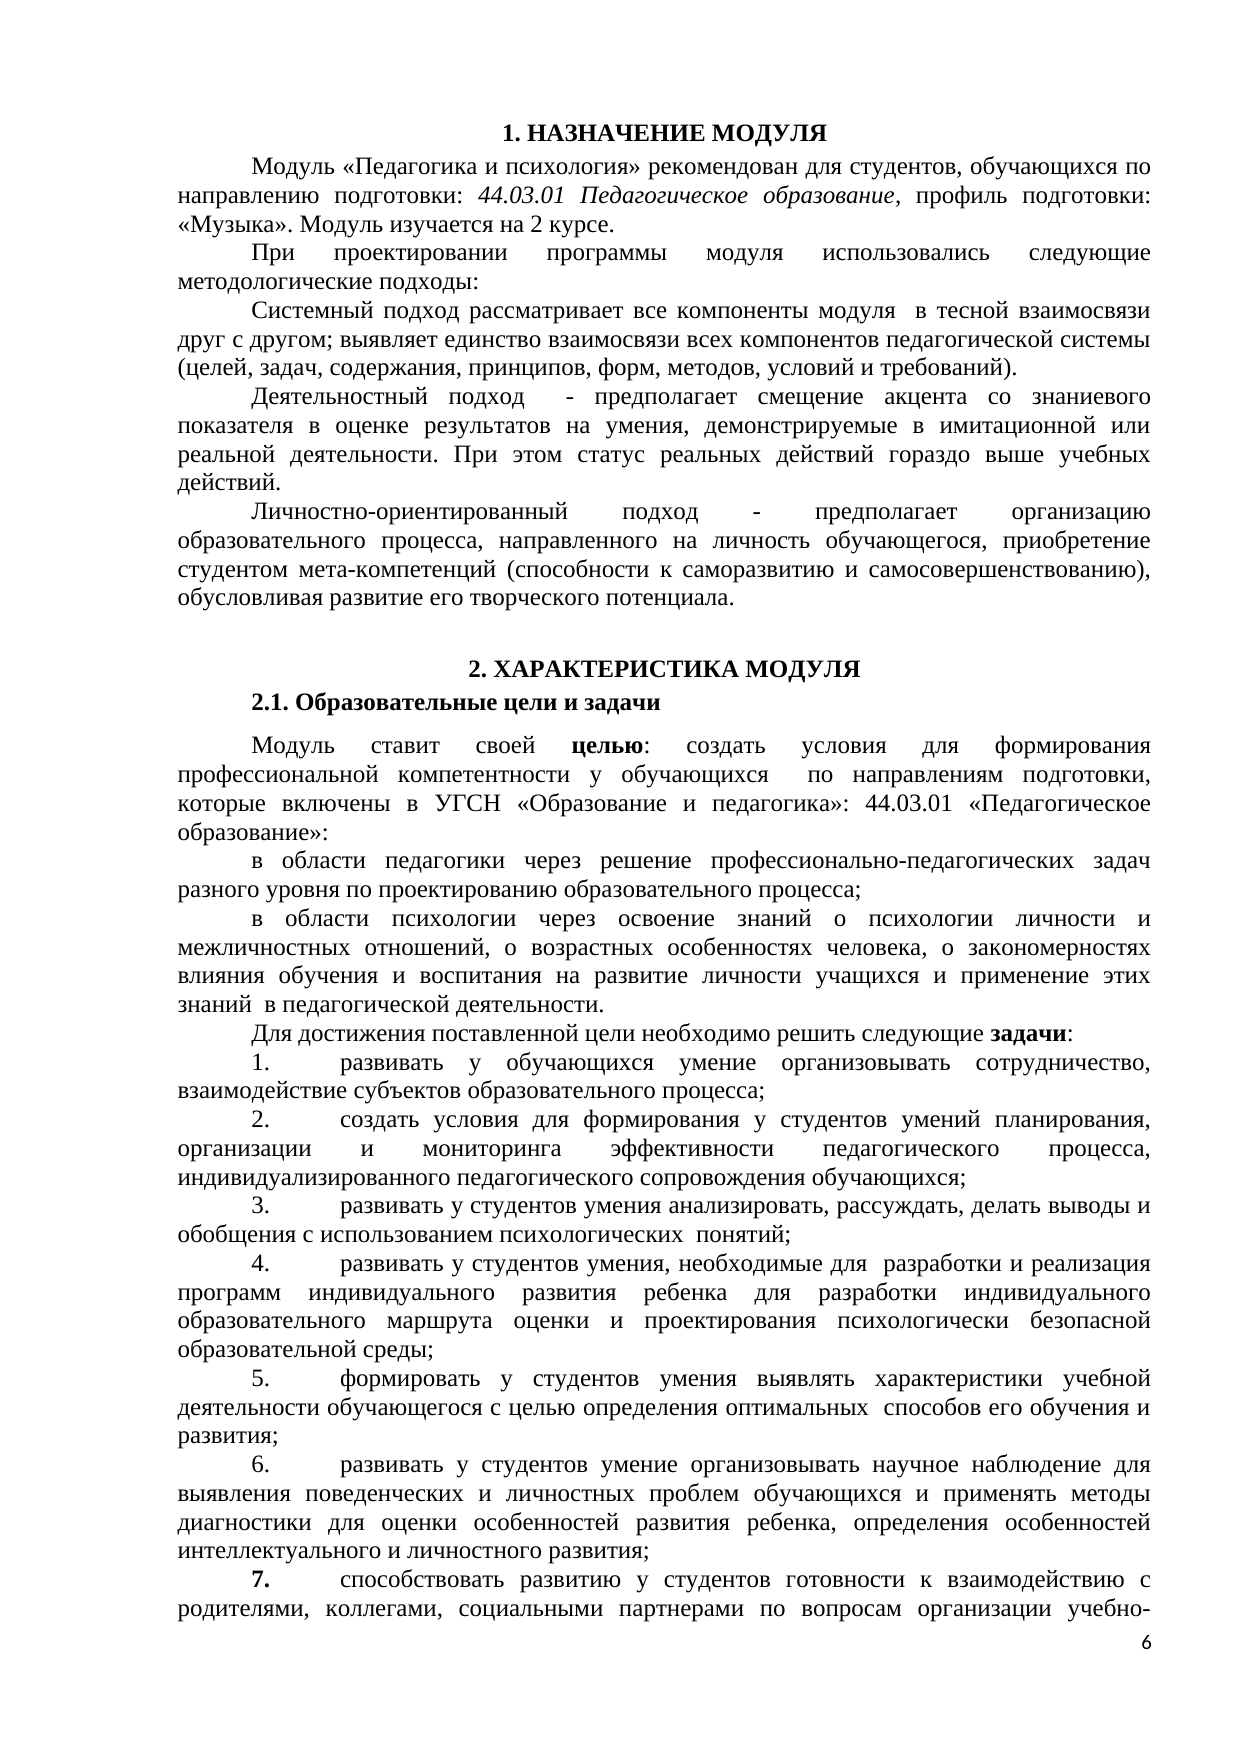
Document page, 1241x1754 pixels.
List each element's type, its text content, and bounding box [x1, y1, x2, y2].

list развивать у студентов умения анализировать, рассуждать, делать выводы и обобщения с использованием психологических понятий; [177, 1190, 1152, 1248]
text Системный подход рассматривает все компоненты модуля в тесной взаимосвязи друг с другом; выявляет единство взаимосвязи всех компонентов педагогической системы (целей, задач, содержания, принципов, форм, методов, условий и требований). [177, 295, 1152, 381]
text Модуль «Педагогика и психология» рекомендован для студентов, обучающихся по направлению подготовки: 44.03.01 Педагогическое образование, профиль подготовки: «Музыка». Модуль изучается на 2 курсе. [177, 151, 1152, 237]
subtitle 1. НАЗНАЧЕНИЕ МОДУЛЯ [177, 118, 1152, 147]
text 2.1. Образовательные цели и задачи [177, 687, 1152, 716]
text Личностно-ориентированный подход - предполагает организацию образовательного процесса, направленного на личность обучающегося, приобретение студентом мета-компетенций (способности к саморазвитию и самосовершенствованию), обусловливая развитие его творческого потенциала. [177, 496, 1152, 611]
text в области педагогики через решение профессионально-педагогических задач разного уровня по проектированию образовательного процесса; [177, 845, 1152, 903]
text При проектировании программы модуля использовались следующие методологические подходы: [177, 237, 1152, 295]
text Модуль ставит своей целью: создать условия для формирования профессиональной компетентности у обучающихся по направлениям подготовки, которые включены в УГСН «Образование и педагогика»: 44.03.01 «Педагогическое образование»: [177, 730, 1152, 845]
text в области психологии через освоение знаний о психологии личности и межличностных отношений, о возрастных особенностях человека, о закономерностях влияния обучения и воспитания на развитие личности учащихся и применение этих знаний в педагогической деятельности. [177, 903, 1152, 1018]
list развивать у студентов умения, необходимые для разработки и реализация программ индивидуального развития ребенка для разработки индивидуального образовательного маршрута оценки и проектирования психологически безопасной образовательной среды; [177, 1248, 1152, 1363]
text Деятельностный подход - предполагает смещение акцента со знаниевого показателя в оценке результатов на умения, демонстрируемые в имитационной или реальной деятельности. При этом статус реальных действий гораздо выше учебных действий. [177, 381, 1152, 496]
list формировать у студентов умения выявлять характеристики учебной деятельности обучающегося с целью определения оптимальных способов его обучения и развития; [177, 1363, 1152, 1449]
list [177, 1564, 1152, 1622]
text Для достижения поставленной цели необходимо решить следующие задачи: [177, 1018, 1152, 1047]
list развивать у обучающихся умение организовывать сотрудничество, взаимодействие субъектов образовательного процесса; [177, 1047, 1152, 1104]
subtitle 2. ХАРАКТЕРИСТИКА МОДУЛЯ [177, 654, 1152, 683]
list развивать у студентов умение организовывать научное наблюдение для выявления поведенческих и личностных проблем обучающихся и применять методы диагностики для оценки особенностей развития ребенка, определения особенностей интеллектуального и личностного развития; [177, 1449, 1152, 1564]
list создать условия для формирования у студентов умений планирования, организации и мониторинга эффективности педагогического процесса, индивидуализированного педагогического сопровождения обучающихся; [177, 1104, 1152, 1190]
